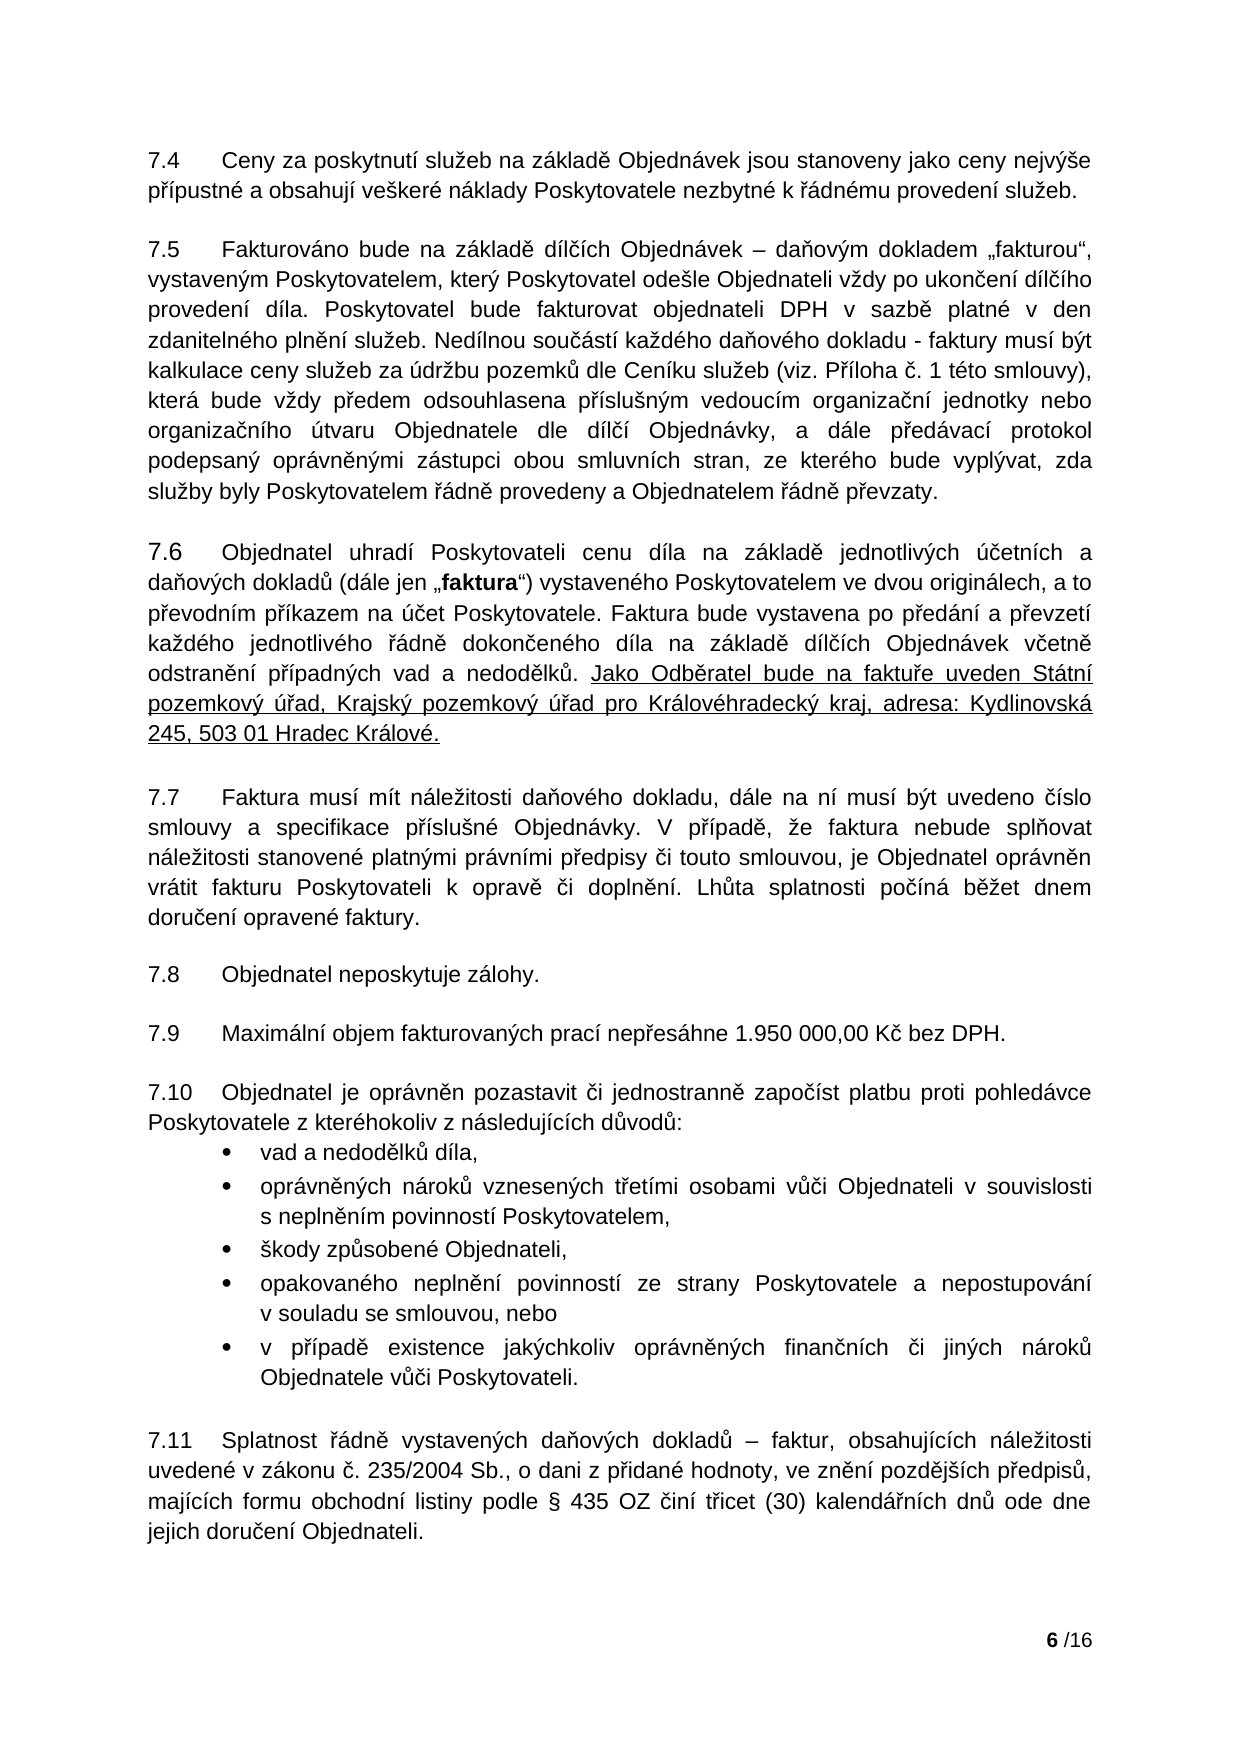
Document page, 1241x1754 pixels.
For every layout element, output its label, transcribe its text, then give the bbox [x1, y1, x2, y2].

list opakovaného neplnění povinností ze strany Poskytovatele a nepostupování v souladu se smlouvou, nebo [223, 1270, 1092, 1326]
list Maximální objem fakturovaných prací nepřesáhne 1.950 000,00 Kč bez DPH. [148, 1020, 735, 1046]
list oprávněných nároků vznesených třetími osobami vůči Objednateli v souvislosti s neplněním povinností Poskytovatelem, [223, 1173, 1092, 1229]
list škody způsobené Objednateli, [223, 1236, 1092, 1263]
list Ceny za poskytnutí služeb na základě Objednávek jsou stanoveny jako ceny nejvýše přípustné a obsahují veškeré náklady Poskytovatele nezbytné k řádnému provedení služeb. [148, 147, 1092, 203]
list v případě existence jakýchkoliv oprávněných finančních či jiných nároků Objednatele vůči Poskytovateli. [223, 1333, 1092, 1390]
list vad a nedodělků díla, [223, 1139, 1092, 1166]
list Objednatel uhradí Poskytovateli cenu díla na základě jednotlivých účetních a daňových dokladů (dále jen „faktura“) vystaveného Poskytovatelem ve dvou originálech, a to převodním příkazem na účet Poskytovatele. Faktura bude vystavena po předání a převzetí každého jednotlivého řádně dokončeného díla na základě dílčích Objednávek včetně odstranění případných vad a nedodělků. Jako Odběratel bude na faktuře uveden Státní pozemkový úřad, Krajský pozemkový úřad pro Královéhradecký kraj, adresa: Kydlinovská 245, 503 01 Hradec Králové. [148, 537, 1092, 713]
list Faktura musí mít náležitosti daňového dokladu, dále na ní musí být uvedeno číslo smlouvy a specifikace příslušné Objednávky. V případě, že faktura nebude splňovat náležitosti stanovené platnými právními předpisy či touto smlouvou, je Objednatel oprávněn vrátit fakturu Poskytovateli k opravě či doplnění. Lhůta splatnosti počíná běžet dnem doručení opravené faktury. [148, 783, 1092, 931]
list Splatnost řádně vystavených daňových dokladů – faktur, obsahujících náležitosti uvedené v zákonu č. 235/2004 Sb., o dani z přidané hodnoty, ve znění pozdějších předpisů, majících formu obchodní listiny podle § 435 OZ činí třicet (30) kalendářních dnů ode dne jejich doručení Objednateli. [148, 1427, 1092, 1544]
list Maximální objem fakturovaných prací nepřesáhne 1.950 000,00 Kč bez DPH. [843, 1020, 1092, 1046]
list Objednatel neposkytuje zálohy. [148, 961, 1092, 987]
list Fakturováno bude na základě dílčích Objednávek – daňovým dokladem „fakturou“, vystaveným Poskytovatelem, který Poskytovatel odešle Objednateli vždy po ukončení dílčího provedení díla. Poskytovatel bude fakturovat objednateli DPH v sazbě platné v den zdanitelného plnění služeb. Nedílnou součástí každého daňového dokladu - faktury musí být kalkulace ceny služeb za údržbu pozemků dle Ceníku služeb (viz. Příloha č. 1 této smlouvy), která bude vždy předem odsouhlasena příslušným vedoucím organizační jednotky nebo organizačního útvaru Objednatele dle dílčí Objednávky, a dále předávací protokol podepsaný oprávněnými zástupci obou smluvních stran, ze kterého bude vyplývat, zda služby byly Poskytovatelem řádně provedeny a Objednatelem řádně převzaty. [148, 236, 1092, 504]
list Objednatel je oprávněn pozastavit či jednostranně započíst platbu proti pohledávce Poskytovatele z kteréhokoliv z následujících důvodů: [148, 1079, 1092, 1135]
